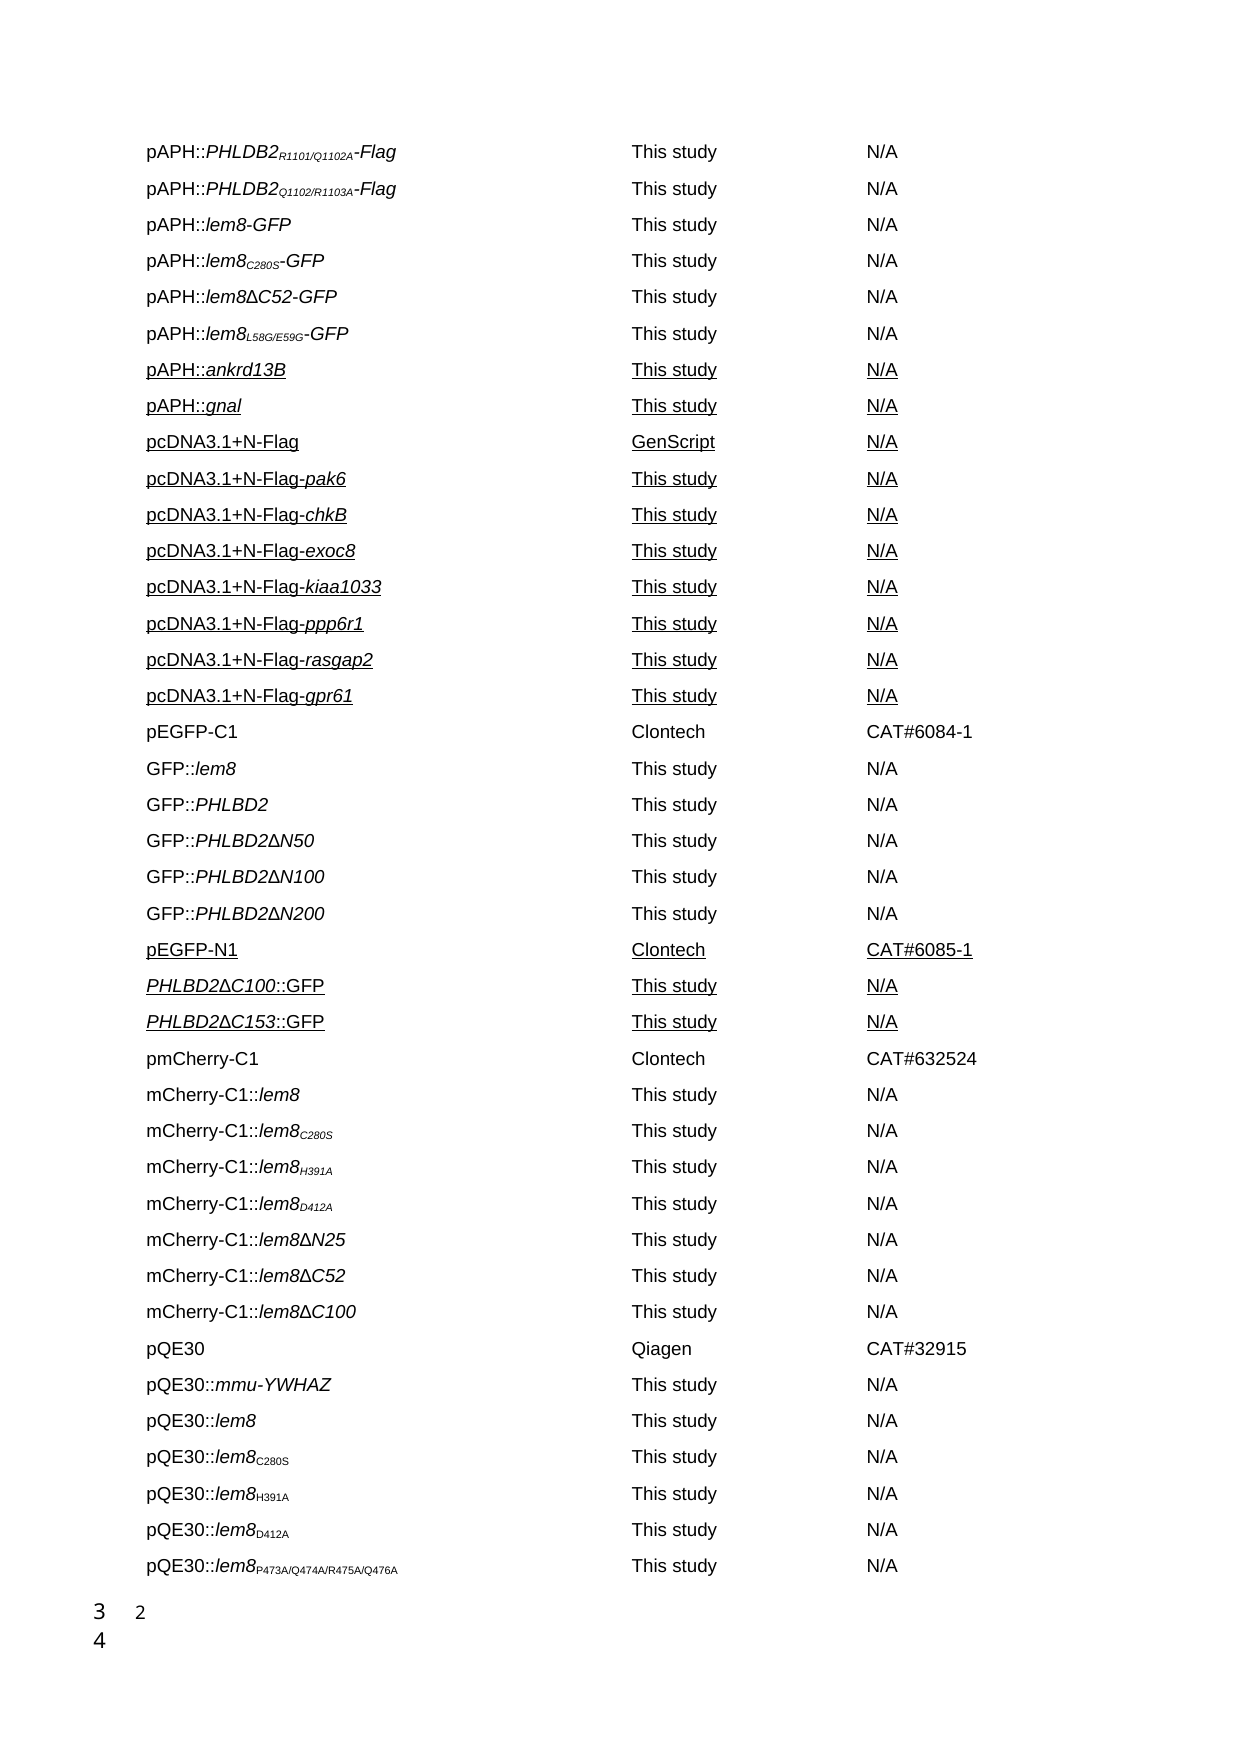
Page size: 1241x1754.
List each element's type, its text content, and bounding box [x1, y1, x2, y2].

table_cell This study [620, 462, 855, 498]
table_cell pAPH::lem8∆C52-GFP [135, 281, 620, 317]
table_cell N/A [855, 1369, 1105, 1405]
table_cell This study [620, 1550, 855, 1586]
table_cell GFP::PHLBD2∆N200 [135, 897, 620, 933]
table_cell CAT#632524 [855, 1042, 1105, 1078]
table_cell N/A [855, 1187, 1105, 1223]
table_cell pcDNA3.1+N-Flag [135, 426, 620, 462]
table_cell pcDNA3.1+N-Flag-pak6 [135, 462, 620, 498]
table_cell N/A [855, 752, 1105, 788]
table_cell This study [620, 861, 855, 897]
table_cell pcDNA3.1+N-Flag-chkB [135, 499, 620, 535]
table_cell CAT#6085-1 [855, 934, 1105, 970]
table_cell N/A [855, 789, 1105, 825]
table_cell pAPH::gnal [135, 390, 620, 426]
table_cell This study [620, 535, 855, 571]
table_cell N/A [855, 1441, 1105, 1477]
table_cell This study [620, 897, 855, 933]
table_cell This study [620, 1260, 855, 1296]
table_cell This study [620, 1441, 855, 1477]
table_cell This study [620, 970, 855, 1006]
table_cell N/A [855, 1260, 1105, 1296]
table_cell pQE30::lem8P473A/Q474A/R475A/Q476A [135, 1550, 620, 1586]
table_cell N/A [855, 535, 1105, 571]
table_cell mCherry-C1::lem8∆C52 [135, 1260, 620, 1296]
table_cell pAPH::lem8-GFP [135, 209, 620, 245]
table_cell N/A [855, 644, 1105, 680]
table_cell pQE30::lem8H391A [135, 1477, 620, 1513]
table_cell This study [620, 1115, 855, 1151]
table_cell N/A [855, 680, 1105, 716]
table_cell pcDNA3.1+N-Flag-rasgap2 [135, 644, 620, 680]
table_cell This study [620, 1187, 855, 1223]
table_cell This study [620, 209, 855, 245]
table_cell pcDNA3.1+N-Flag-kiaa1033 [135, 571, 620, 607]
table_cell pQE30::lem8D412A [135, 1514, 620, 1550]
table_cell This study [620, 644, 855, 680]
table_cell pmCherry-C1 [135, 1042, 620, 1078]
table_cell pcDNA3.1+N-Flag-exoc8 [135, 535, 620, 571]
table_cell This study [620, 317, 855, 353]
table_cell pAPH::lem8L58G/E59G-GFP [135, 317, 620, 353]
table_cell pQE30::lem8C280S [135, 1441, 620, 1477]
table_cell N/A [855, 825, 1105, 861]
table_cell This study [620, 571, 855, 607]
table_cell pAPH::PHLDB2R1101/Q1102A-Flag [135, 136, 620, 172]
table_cell Qiagen [620, 1332, 855, 1368]
table_cell PHLBD2∆C153::GFP [135, 1006, 620, 1042]
table_cell This study [620, 1224, 855, 1260]
table_cell This study [620, 1477, 855, 1513]
table_cell pcDNA3.1+N-Flag-ppp6r1 [135, 607, 620, 643]
table_cell N/A [855, 970, 1105, 1006]
table_cell N/A [855, 136, 1105, 172]
table_cell N/A [855, 1224, 1105, 1260]
table_cell N/A [855, 571, 1105, 607]
table_cell pcDNA3.1+N-Flag-gpr61 [135, 680, 620, 716]
table_cell This study [620, 1079, 855, 1115]
table_cell CAT#32915 [855, 1332, 1105, 1368]
table_cell N/A [855, 281, 1105, 317]
table_cell Clontech [620, 934, 855, 970]
table_cell N/A [855, 245, 1105, 281]
table_cell pQE30::mmu-YWHAZ [135, 1369, 620, 1405]
table_cell This study [620, 172, 855, 208]
table_cell This study [620, 1151, 855, 1187]
table_cell CAT#6084-1 [855, 716, 1105, 752]
table_cell This study [620, 1405, 855, 1441]
table_cell N/A [855, 1006, 1105, 1042]
table_cell pEGFP-N1 [135, 934, 620, 970]
table_cell This study [620, 789, 855, 825]
table_cell N/A [855, 1296, 1105, 1332]
table_cell N/A [855, 354, 1105, 390]
table_cell GFP::PHLBD2∆N100 [135, 861, 620, 897]
table_cell PHLBD2∆C100::GFP [135, 970, 620, 1006]
table_cell This study [620, 136, 855, 172]
table_cell N/A [855, 1550, 1105, 1586]
table_cell pQE30::lem8 [135, 1405, 620, 1441]
table_cell GFP::PHLBD2 [135, 789, 620, 825]
table_cell This study [620, 354, 855, 390]
table_cell GenScript [620, 426, 855, 462]
table_cell mCherry-C1::lem8H391A [135, 1151, 620, 1187]
table_cell This study [620, 825, 855, 861]
table_cell pAPH::ankrd13B [135, 354, 620, 390]
table_cell N/A [855, 209, 1105, 245]
table_cell mCherry-C1::lem8∆N25 [135, 1224, 620, 1260]
table_cell This study [620, 281, 855, 317]
table_cell N/A [855, 426, 1105, 462]
table_cell mCherry-C1::lem8C280S [135, 1115, 620, 1151]
table_cell N/A [855, 1405, 1105, 1441]
table_cell mCherry-C1::lem8∆C100 [135, 1296, 620, 1332]
table_cell N/A [855, 1115, 1105, 1151]
table_cell mCherry-C1::lem8 [135, 1079, 620, 1115]
table_cell N/A [855, 1079, 1105, 1115]
table_cell GFP::lem8 [135, 752, 620, 788]
table_cell N/A [855, 897, 1105, 933]
table_cell N/A [855, 861, 1105, 897]
table_cell GFP::PHLBD2∆N50 [135, 825, 620, 861]
table_cell This study [620, 1296, 855, 1332]
table_cell pQE30 [135, 1332, 620, 1368]
table_cell Clontech [620, 1042, 855, 1078]
table_cell This study [620, 680, 855, 716]
table_cell N/A [855, 462, 1105, 498]
table_cell N/A [855, 607, 1105, 643]
table_cell mCherry-C1::lem8D412A [135, 1187, 620, 1223]
table_cell This study [620, 607, 855, 643]
table_cell N/A [855, 172, 1105, 208]
table_cell Clontech [620, 716, 855, 752]
table_cell N/A [855, 317, 1105, 353]
table_cell pAPH::lem8C280S-GFP [135, 245, 620, 281]
table_cell N/A [855, 1477, 1105, 1513]
table_cell This study [620, 245, 855, 281]
table_cell This study [620, 1006, 855, 1042]
table_cell This study [620, 752, 855, 788]
table_cell pAPH::PHLDB2Q1102/R1103A-Flag [135, 172, 620, 208]
table_cell pEGFP-C1 [135, 716, 620, 752]
table_cell N/A [855, 1151, 1105, 1187]
table_cell This study [620, 1369, 855, 1405]
table_cell N/A [855, 499, 1105, 535]
table_cell N/A [855, 1514, 1105, 1550]
table_cell N/A [855, 390, 1105, 426]
table_cell This study [620, 499, 855, 535]
table_cell This study [620, 1514, 855, 1550]
table_cell This study [620, 390, 855, 426]
